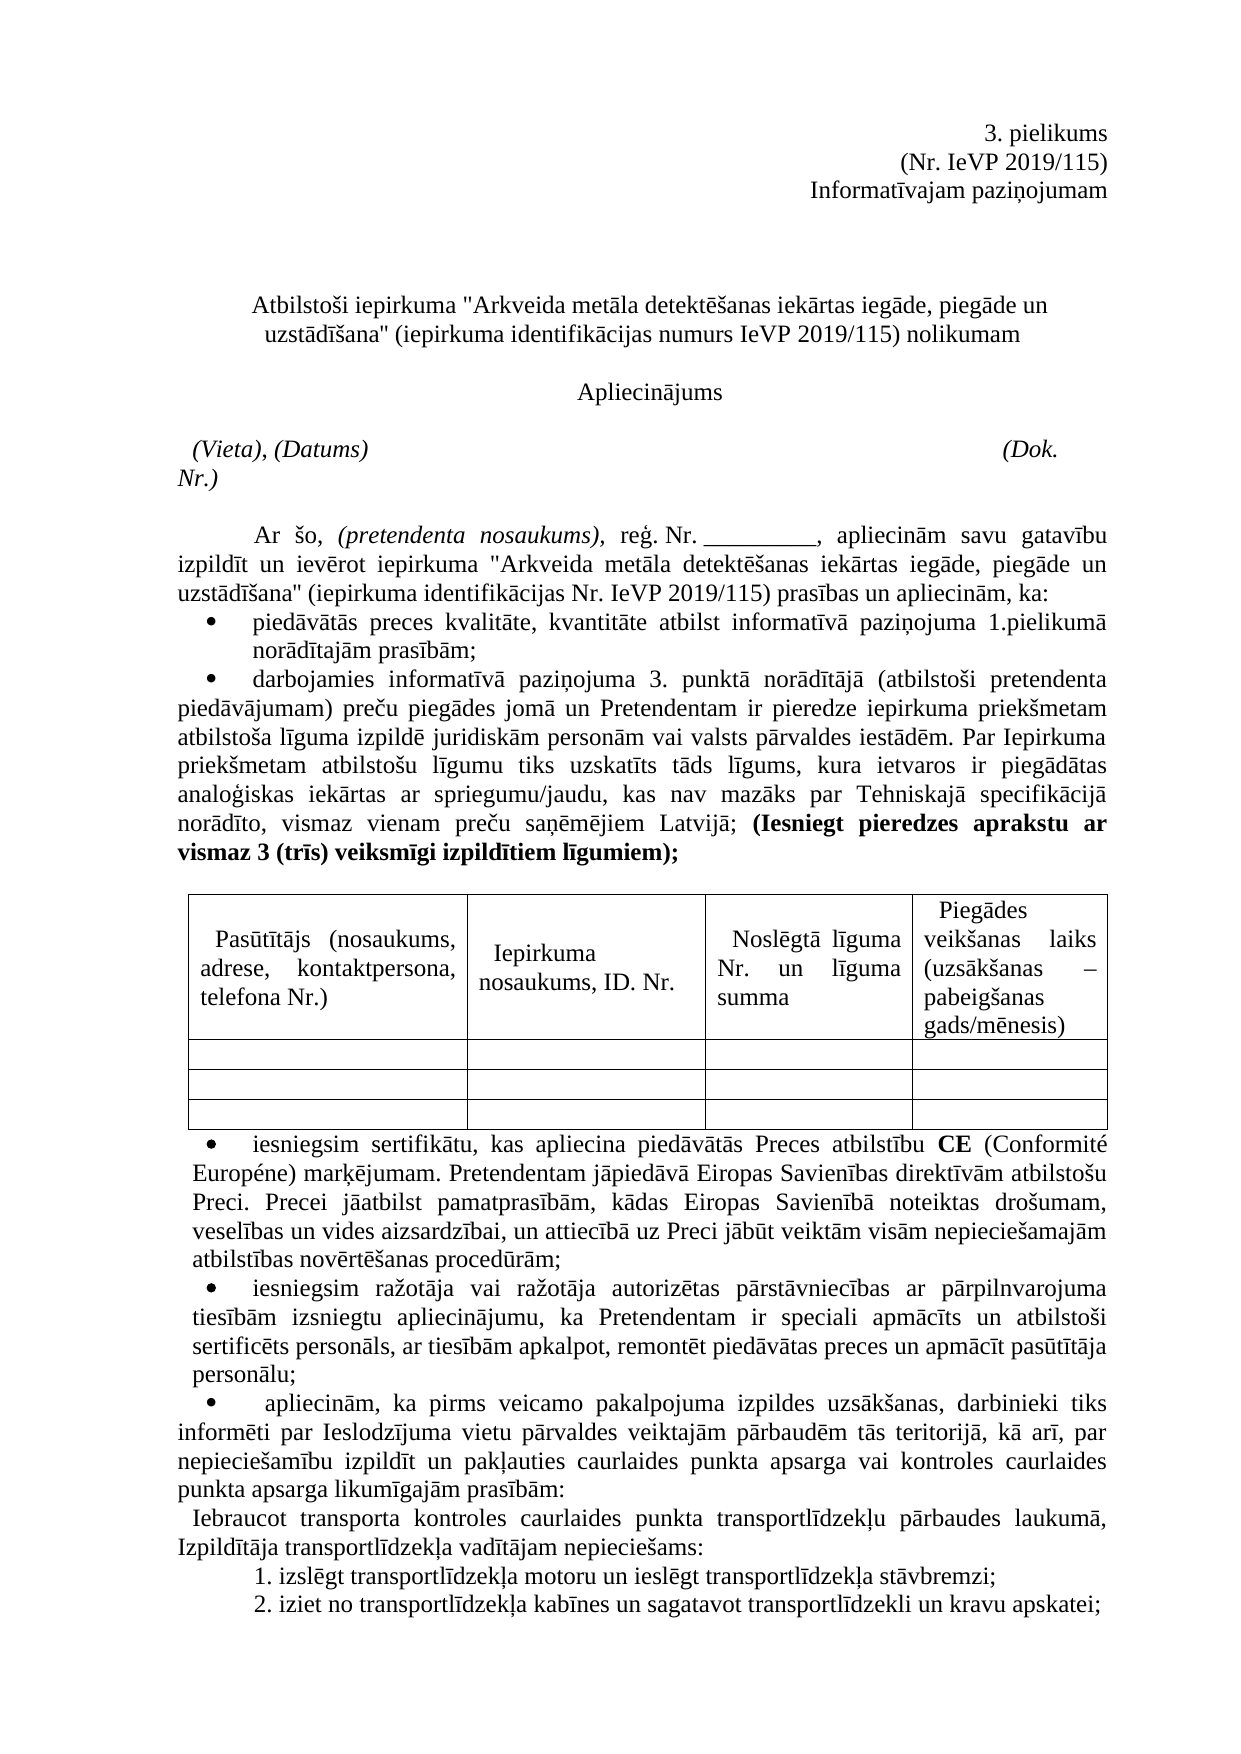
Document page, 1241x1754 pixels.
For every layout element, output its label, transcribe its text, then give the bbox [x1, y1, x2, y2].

text 2. iziet no transportlīdzekļa kabīnes un sagatavot transportlīdzekli un kravu apskatei; [177, 1589, 1107, 1618]
list iesniegsim ražotāja vai ražotāja autorizētas pārstāvniecības ar pārpilnvarojuma tiesībām izsniegtu apliecinājumu, ka Pretendentam ir speciali apmācīts un atbilstoši sertificēts personāls, ar tiesībām apkalpot, remontēt piedāvātas preces un apmācīt pasūtītāja personālu; [192, 1273, 1107, 1388]
table_cell [189, 1100, 467, 1128]
list iesniegsim sertifikātu, kas apliecina piedāvātās Preces atbilstību CE (Conformité Européne) marķējumam. Pretendentam jāpiedāvā Eiropas Savienības direktīvām atbilstošu Preci. Precei jāatbilst pamatprasībām, kādas Eiropas Savienībā noteiktas drošumam, veselības un vides aizsardzībai, un attiecībā uz Preci jābūt veiktām visām nepieciešamajām atbilstības novērtēšanas procedūrām; [192, 1130, 1107, 1273]
list darbojamies informatīvā paziņojuma 3. punktā norādītājā (atbilstoši pretendenta piedāvājumam) preču piegādes jomā un Pretendentam ir pieredze iepirkuma priekšmetam atbilstoša līguma izpildē juridiskām personām vai valsts pārvaldes iestādēm. Par Iepirkuma priekšmetam atbilstošu līgumu tiks uzskatīts tāds līgums, kura ietvaros ir piegādātas analoģiskas iekārtas ar spriegumu/jaudu, kas nav mazāks par Tehniskajā specifikācijā norādīto, vismaz vienam preču saņēmējiem Latvijā; (Iesniegt pieredzes aprakstu ar vismaz 3 (trīs) veiksmīgi izpildītiem līgumiem); [177, 664, 1107, 866]
text Atbilstoši iepirkuma "Arkveida metāla detektēšanas iekārtas iegāde, piegāde un uzstādīšana'' (iepirkuma identifikācijas numurs IeVP 2019/115) nolikumam [177, 291, 1107, 348]
table_cell [468, 1040, 705, 1069]
text Apliecinājums [177, 377, 1107, 406]
text 1. izslēgt transportlīdzekļa motoru un ieslēgt transportlīdzekļa stāvbremzi; [177, 1561, 1107, 1589]
text (Nr. IeVP 2019/115) [177, 147, 1108, 176]
table_cell [706, 1100, 912, 1128]
table_cell [468, 1070, 705, 1099]
table_header Iepirkuma nosaukums, ID. Nr. [468, 895, 705, 1039]
text Iebraucot transporta kontroles caurlaides punkta transportlīdzekļu pārbaudes laukumā, Izpildītāja transportlīdzekļa vadītājam nepieciešams: [177, 1503, 1107, 1561]
text Ar šo, (pretendenta nosaukums), reģ. Nr. _________, apliecinām savu gatavību izpildīt un ievērot iepirkuma "Arkveida metāla detektēšanas iekārtas iegāde, piegāde un uzstādīšana'' (iepirkuma identifikācijas Nr. IeVP 2019/115) prasības un apliecinām, ka: [177, 521, 1107, 607]
list apliecinām, ka pirms veicamo pakalpojuma izpildes uzsākšanas, darbinieki tiks informēti par Ieslodzījuma vietu pārvaldes veiktajām pārbaudēm tās teritorijā, kā arī, par nepieciešamību izpildīt un pakļauties caurlaides punkta apsarga vai kontroles caurlaides punkta apsarga likumīgajām prasībām: [177, 1388, 1107, 1503]
table_cell [706, 1040, 912, 1069]
list piedāvātās preces kvalitāte, kvantitāte atbilst informatīvā paziņojuma 1.pielikumā norādītajām prasībām; [207, 607, 1107, 664]
table_cell [468, 1100, 705, 1128]
text Informatīvajam paziņojumam [177, 176, 1108, 204]
table_cell [706, 1070, 912, 1099]
table_header Noslēgtā līguma Nr. un līguma summa [706, 895, 912, 1039]
table_header Pasūtītājs (nosaukums, adrese, kontaktpersona, telefona Nr.) [189, 895, 467, 1039]
text (Vieta), (Datums) (Dok. Nr.) [177, 434, 1107, 492]
table_cell [913, 1040, 1107, 1069]
table_cell [913, 1100, 1107, 1128]
text 3. pielikums [177, 118, 1108, 147]
table_cell [189, 1040, 467, 1069]
table_cell [913, 1070, 1107, 1099]
table_cell [189, 1070, 467, 1099]
table_header Piegādes veikšanas laiks (uzsākšanas – pabeigšanas gads/mēnesis) [913, 895, 1107, 1039]
